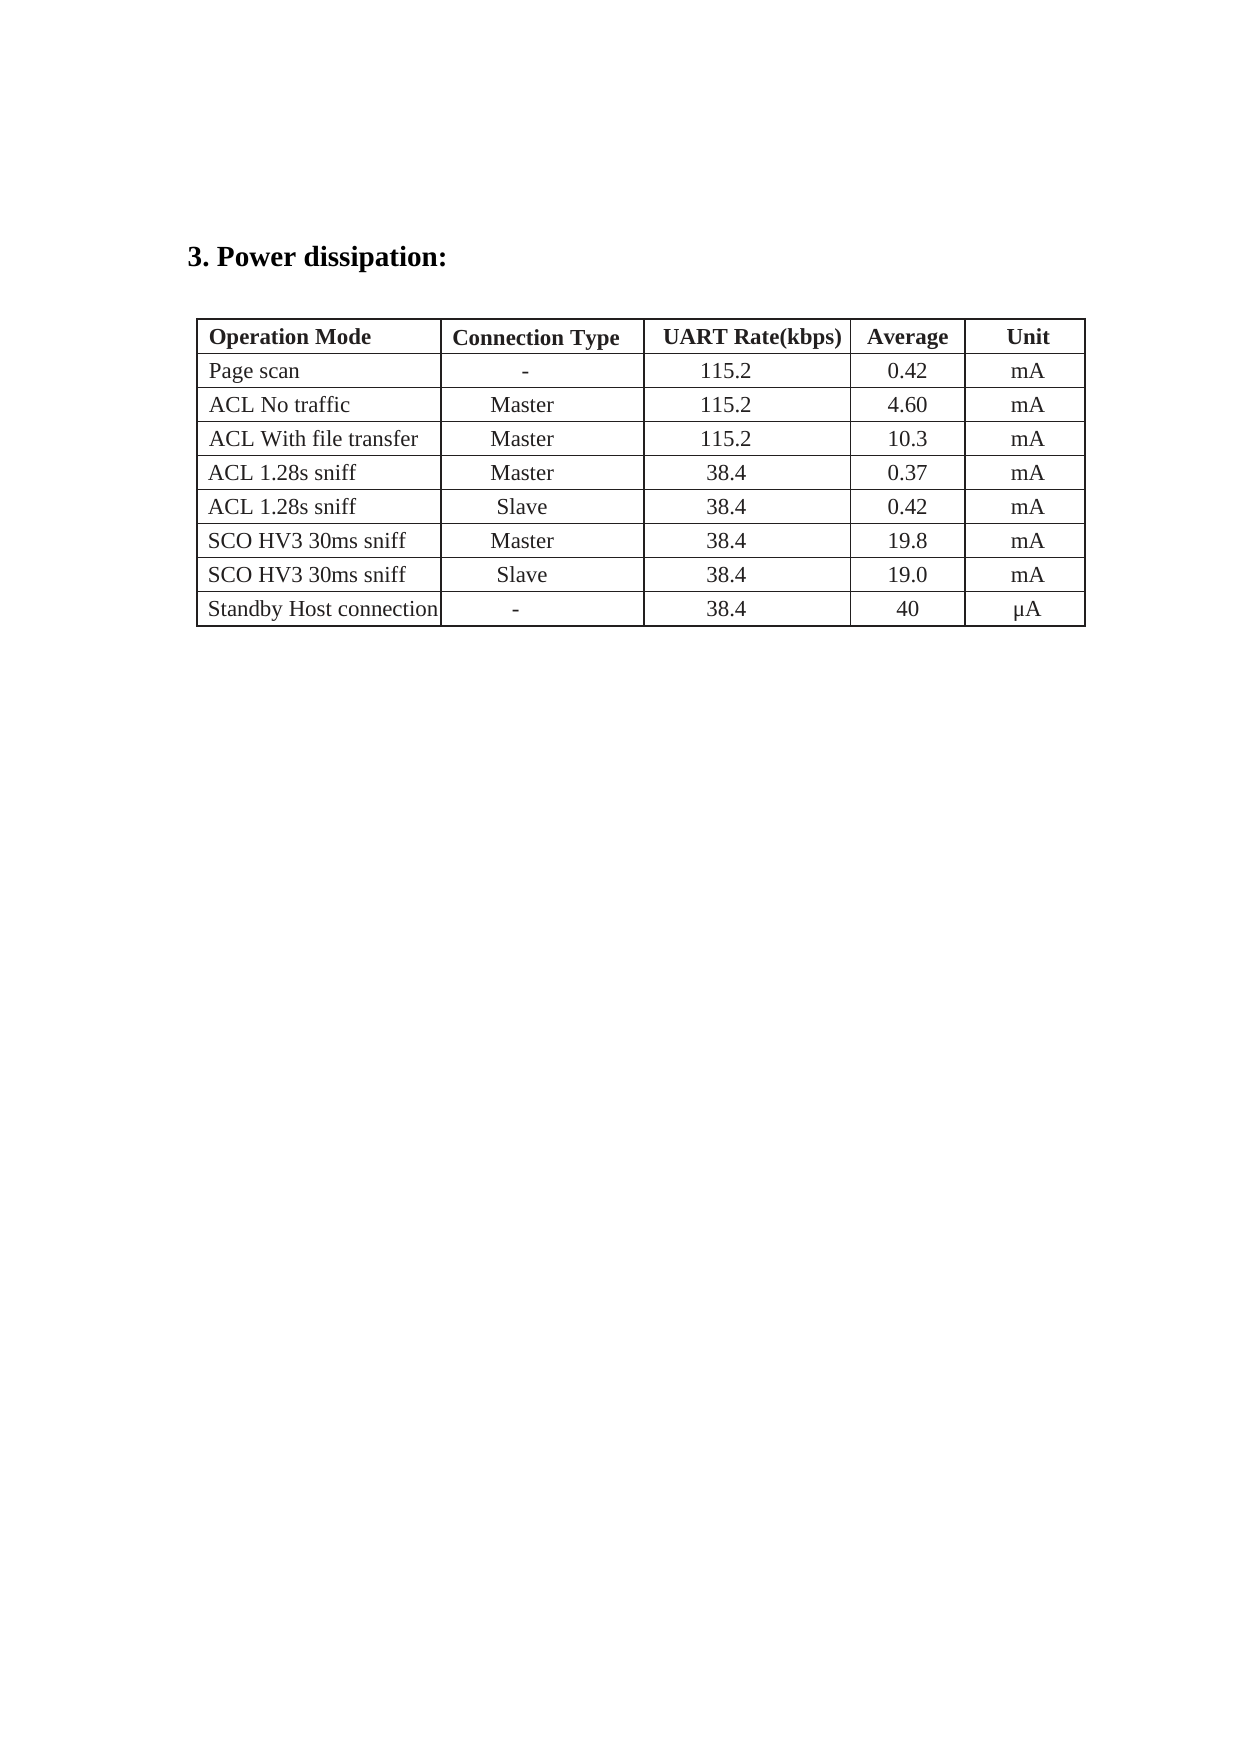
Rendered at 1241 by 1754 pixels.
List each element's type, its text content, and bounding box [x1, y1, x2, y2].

table_cell 19.8 [851, 524, 964, 557]
table_header Average [851, 320, 964, 352]
table_cell Master [442, 422, 643, 454]
table_cell - [442, 354, 643, 386]
table_cell Master [442, 456, 643, 489]
table_cell 38.4 [645, 490, 850, 523]
table_cell 38.4 [645, 558, 850, 591]
table_cell Standby Host connection [198, 592, 440, 625]
table_cell 4.60 [851, 388, 964, 421]
text 3. Power dissipation: [187, 224, 1053, 289]
table_cell 0.42 [851, 354, 964, 386]
table_cell 40 [851, 592, 964, 625]
table_cell 115.2 [645, 354, 850, 386]
table_cell ACL 1.28s sniff [198, 490, 440, 523]
table_cell mA [966, 354, 1084, 386]
table_cell Slave [442, 558, 643, 591]
table_cell ACL 1.28s sniff [198, 456, 440, 489]
table_cell 38.4 [645, 456, 850, 489]
table_cell 0.37 [851, 456, 964, 489]
table_cell Master [442, 524, 643, 557]
table_cell 115.2 [645, 388, 850, 421]
table_cell 19.0 [851, 558, 964, 591]
table_cell SCO HV3 30ms sniff [198, 524, 440, 557]
table_cell 115.2 [645, 422, 850, 454]
table_cell 38.4 [645, 592, 850, 625]
table_cell Slave [442, 490, 643, 523]
table_cell ACL No traffic [198, 388, 440, 421]
table_header Connection Type [442, 320, 643, 352]
table_cell mA [966, 422, 1084, 454]
table_cell 0.42 [851, 490, 964, 523]
table_cell mA [966, 490, 1084, 523]
table_cell - [442, 592, 643, 625]
table_cell mA [966, 524, 1084, 557]
table_cell mA [966, 388, 1084, 421]
table_cell 38.4 [645, 524, 850, 557]
table_cell mA [966, 456, 1084, 489]
table_header Operation Mode [198, 320, 440, 352]
table_header UART Rate(kbps) [645, 320, 850, 352]
table_cell ACL With file transfer [198, 422, 440, 454]
table_cell mA [966, 558, 1084, 591]
table_cell 10.3 [851, 422, 964, 454]
table_header Unit [966, 320, 1084, 352]
table_cell μA [966, 592, 1084, 625]
table_cell Page scan [198, 354, 440, 386]
table_cell Master [442, 388, 643, 421]
table_cell SCO HV3 30ms sniff [198, 558, 440, 591]
